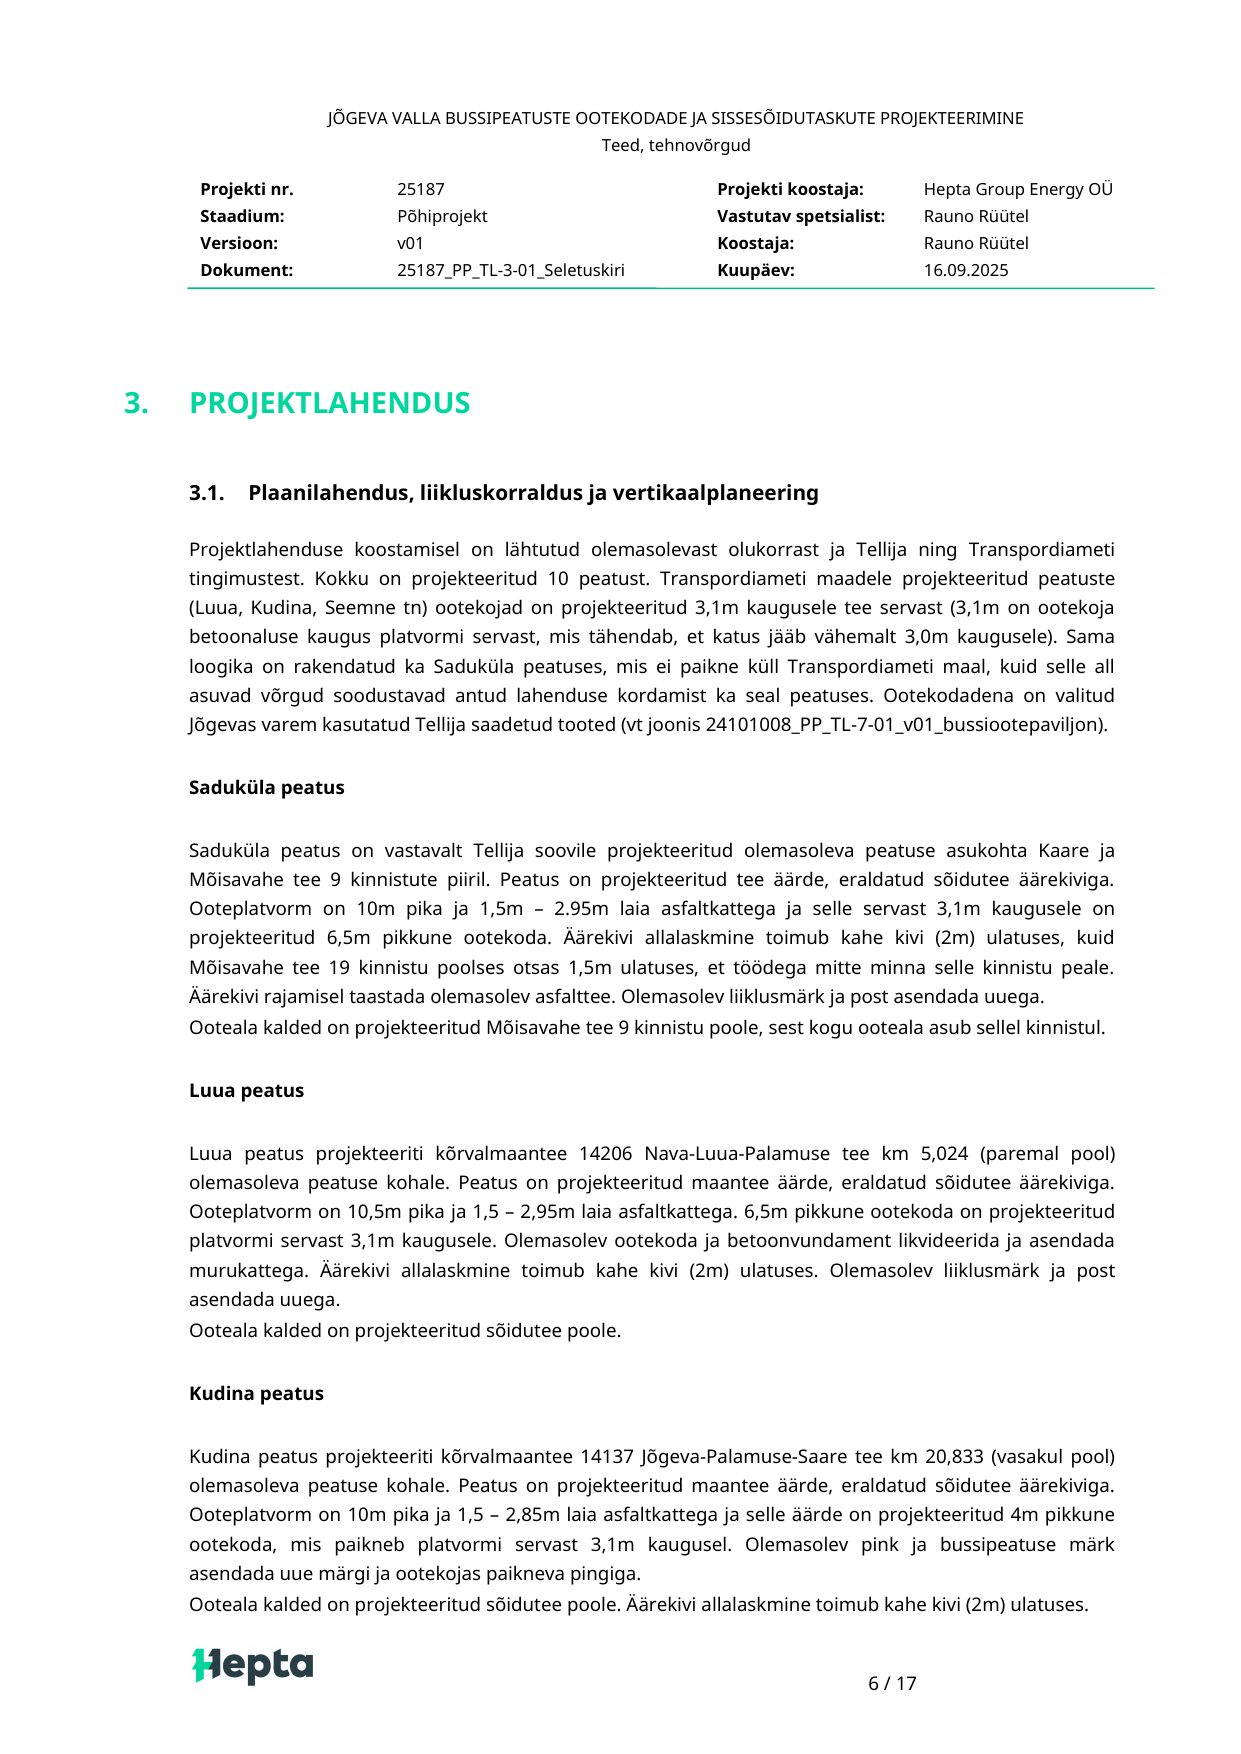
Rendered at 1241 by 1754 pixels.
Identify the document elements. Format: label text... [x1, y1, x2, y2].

text Saduküla peatus [189, 774, 1116, 800]
text Ooteala kalded on projekteeritud sõidutee poole. [189, 1318, 1116, 1343]
subtitle projektlahendus [124, 383, 1116, 422]
text Ooteala kalded on projekteeritud Mõisavahe tee 9 kinnistu poole, sest kogu ooteala asub sellel kinnistul. [189, 1014, 1116, 1040]
picture [188, 1644, 320, 1691]
text Kudina peatus [189, 1380, 1116, 1406]
text Luua peatus projekteeriti kõrvalmaantee 14206 Nava-Luua-Palamuse tee km 5,024 (paremal pool) olemasoleva peatuse kohale. Peatus on projekteeritud maantee äärde, eraldatud sõidutee äärekiviga. Ooteplatvorm on 10,5m pika ja 1,5 – 2,95m laia asfaltkattega. 6,5m pikkune ootekoda on projekteeritud platvormi servast 3,1m kaugusele. Olemasolev ootekoda ja betoonvundament likvideerida ja asendada murukattega. Äärekivi allalaskmine toimub kahe kivi (2m) ulatuses. Olemasolev liiklusmärk ja post asendada uuega. [189, 1140, 1116, 1312]
text Ooteala kalded on projekteeritud sõidutee poole. Äärekivi allalaskmine toimub kahe kivi (2m) ulatuses. [189, 1592, 1116, 1617]
text Projektlahenduse koostamisel on lähtutud olemasolevast olukorrast ja Tellija ning Transpordiameti tingimustest. Kokku on projekteeritud 10 peatust. Transpordiameti maadele projekteeritud peatuste (Luua, Kudina, Seemne tn) ootekojad on projekteeritud 3,1m kaugusele tee servast (3,1m on ootekoja betoonaluse kaugus platvormi servast, mis tähendab, et katus jääb vähemalt 3,0m kaugusele). Sama loogika on rakendatud ka Saduküla peatuses, mis ei paikne küll Transpordiameti maal, kuid selle all asuvad võrgud soodustavad antud lahenduse kordamist ka seal peatuses. Ootekodadena on valitud Jõgevas varem kasutatud Tellija saadetud tooted (vt joonis 24101008_PP_TL-7-01_v01_bussiootepaviljon). [189, 536, 1116, 737]
subtitle Plaanilahendus, liikluskorraldus ja vertikaalplaneering [189, 478, 1116, 507]
text Kudina peatus projekteeriti kõrvalmaantee 14137 Jõgeva-Palamuse-Saare tee km 20,833 (vasakul pool) olemasoleva peatuse kohale. Peatus on projekteeritud maantee äärde, eraldatud sõidutee äärekiviga. Ooteplatvorm on 10m pika ja 1,5 – 2,85m laia asfaltkattega ja selle äärde on projekteeritud 4m pikkune ootekoda, mis paikneb platvormi servast 3,1m kaugusel. Olemasolev pink ja bussipeatuse märk asendada uue märgi ja ootekojas paikneva pingiga. [189, 1443, 1116, 1586]
text Saduküla peatus on vastavalt Tellija soovile projekteeritud olemasoleva peatuse asukohta Kaare ja Mõisavahe tee 9 kinnistute piiril. Peatus on projekteeritud tee äärde, eraldatud sõidutee äärekiviga. Ooteplatvorm on 10m pika ja 1,5m – 2.95m laia asfaltkattega ja selle servast 3,1m kaugusele on projekteeritud 6,5m pikkune ootekoda. Äärekivi allalaskmine toimub kahe kivi (2m) ulatuses, kuid Mõisavahe tee 19 kinnistu poolses otsas 1,5m ulatuses, et töödega mitte minna selle kinnistu peale. Äärekivi rajamisel taastada olemasolev asfalttee. Olemasolev liiklusmärk ja post asendada uuega. [189, 837, 1116, 1009]
text Luua peatus [189, 1077, 1116, 1103]
